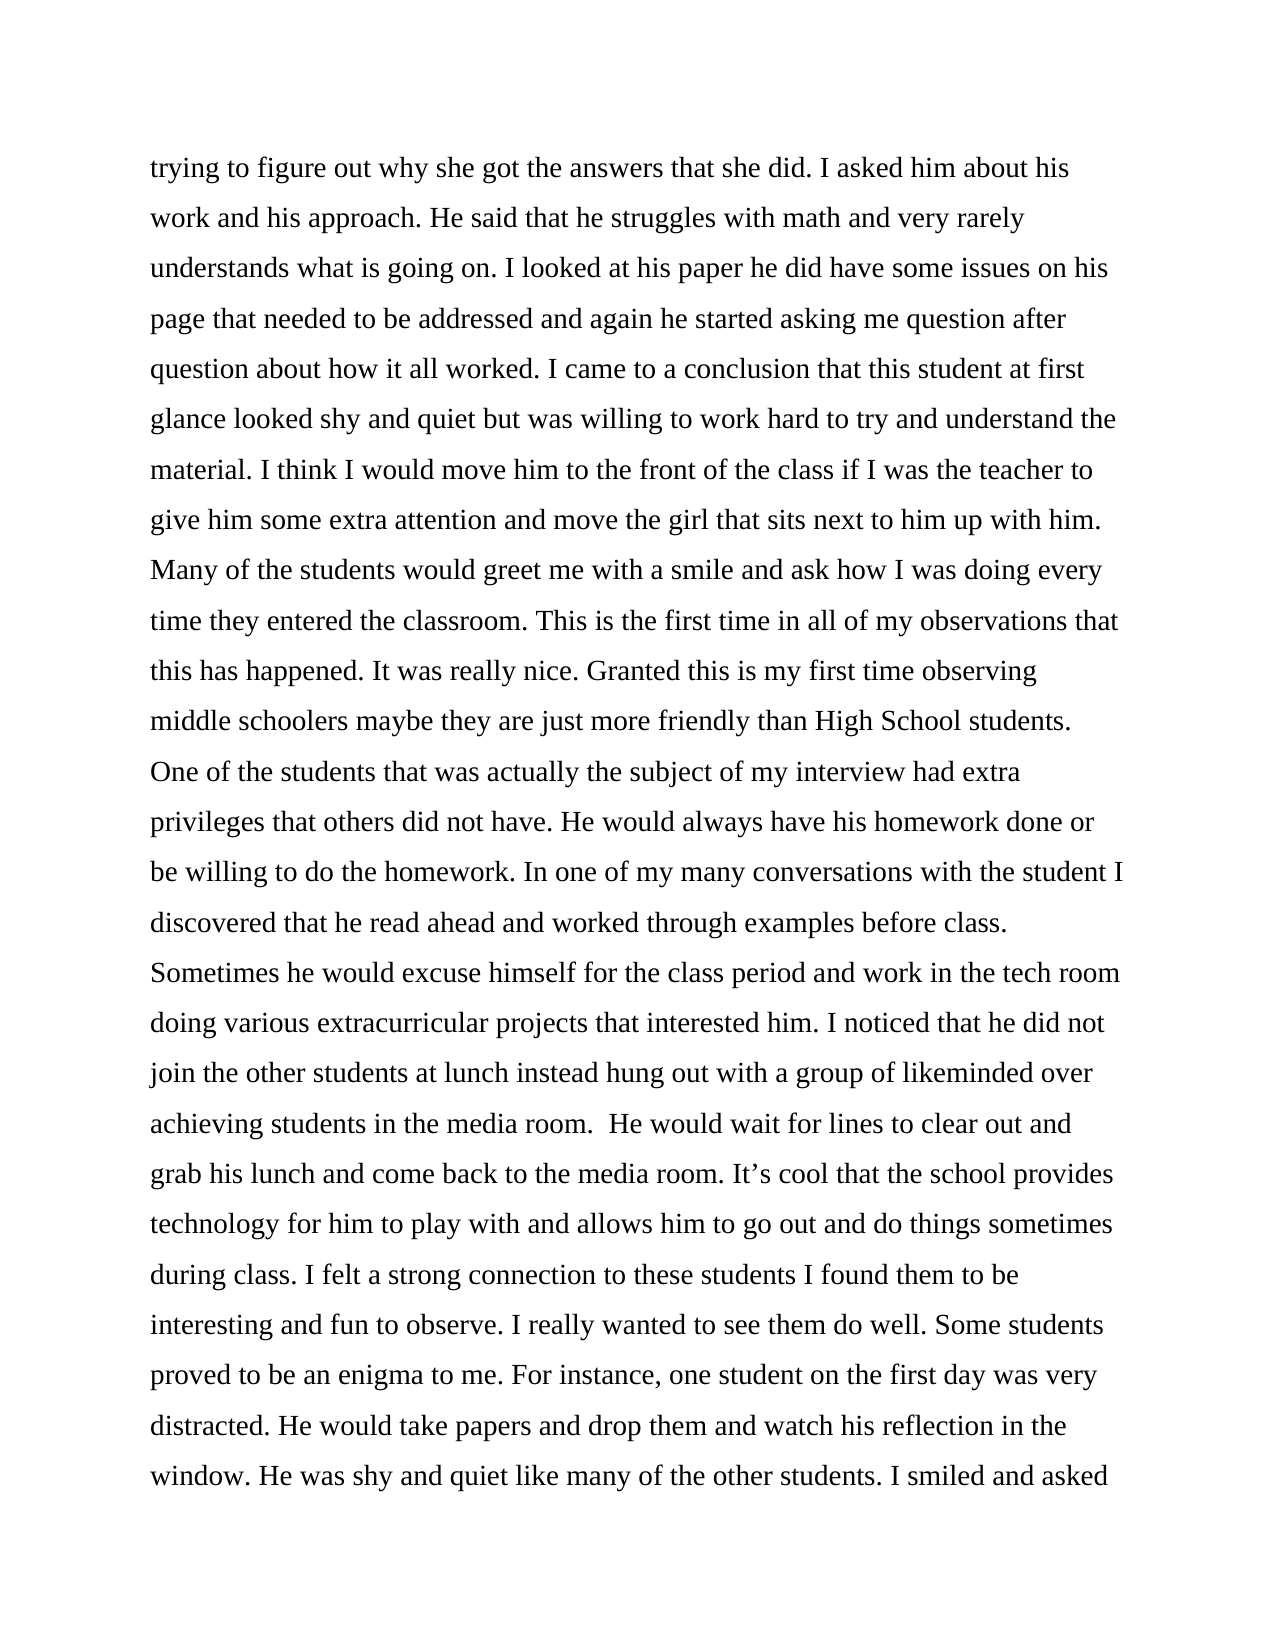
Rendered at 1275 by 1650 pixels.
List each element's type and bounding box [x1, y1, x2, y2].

text [150, 150, 1125, 1492]
